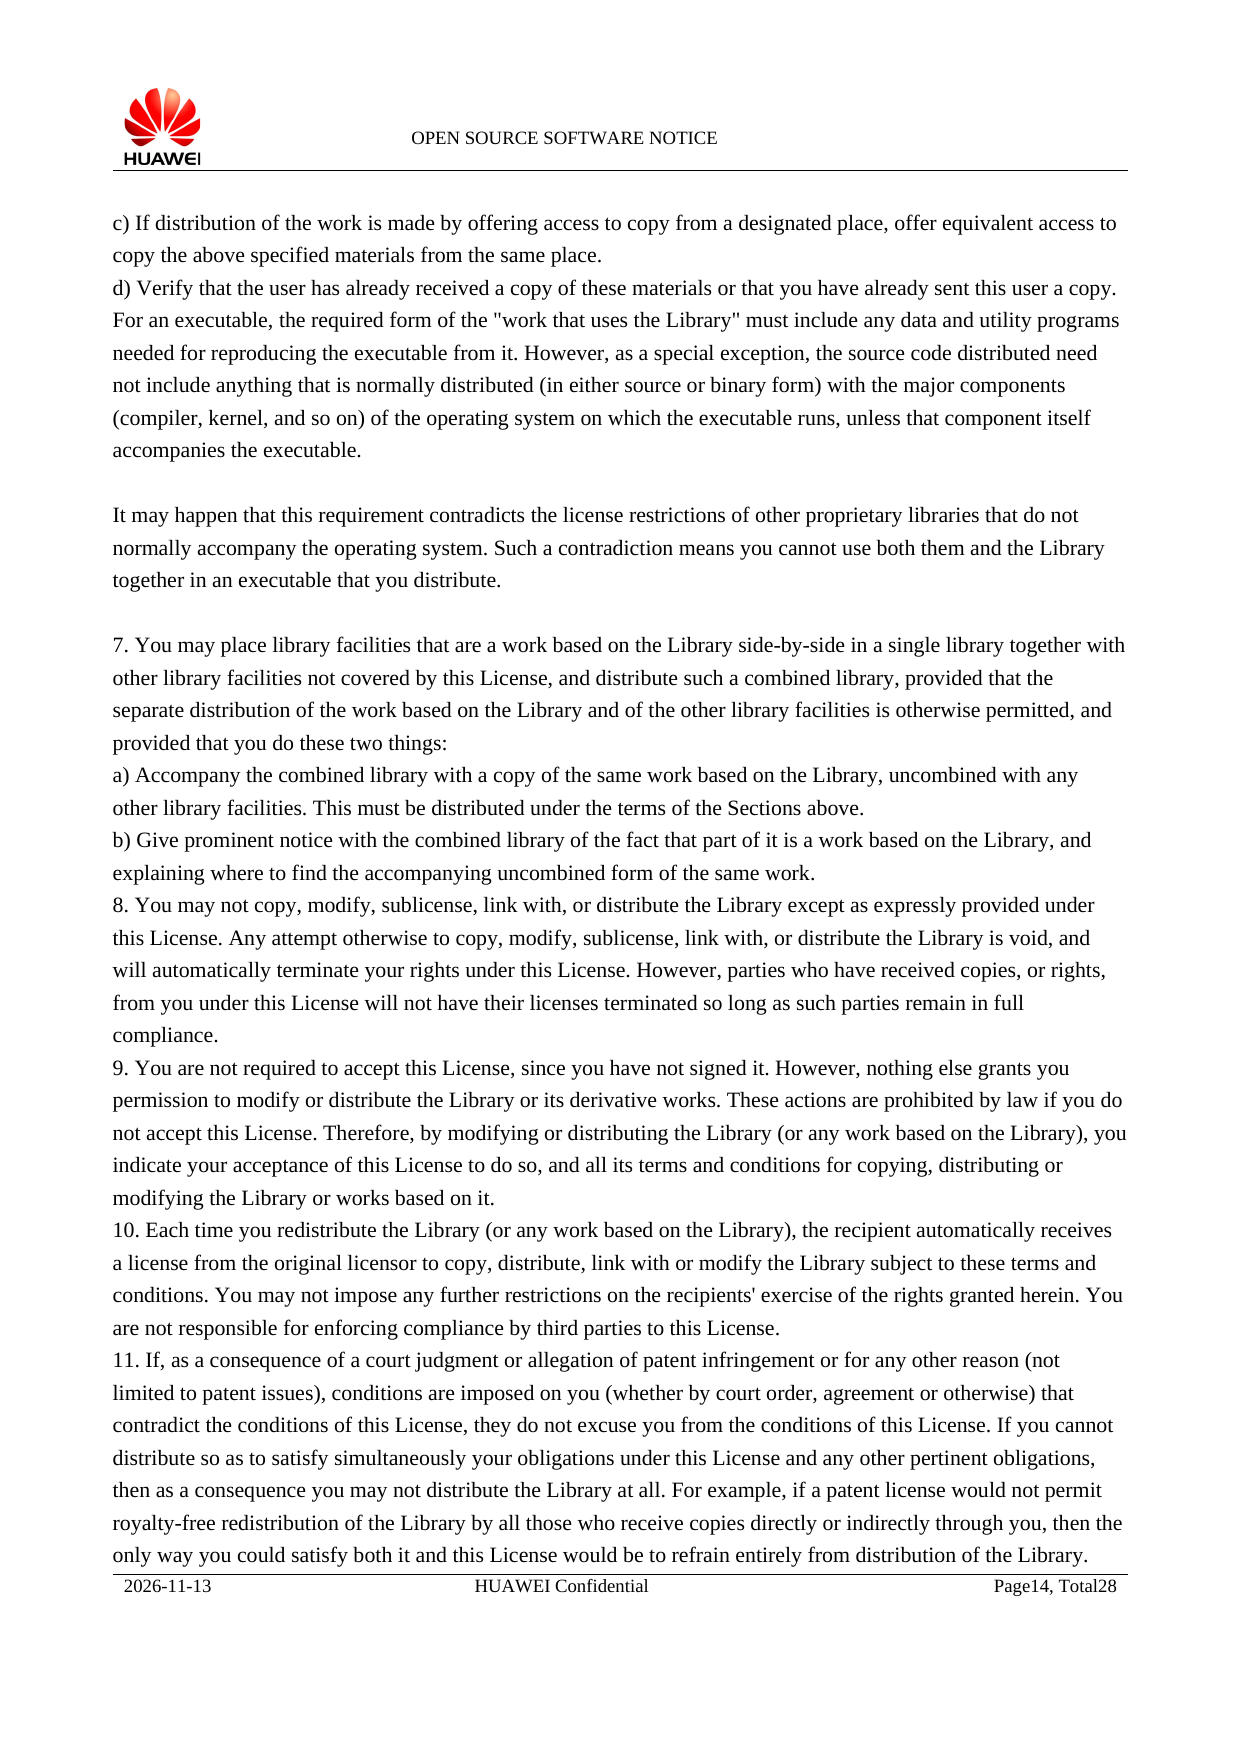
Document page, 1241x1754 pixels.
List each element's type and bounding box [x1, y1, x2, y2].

picture [124, 88, 201, 165]
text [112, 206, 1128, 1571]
